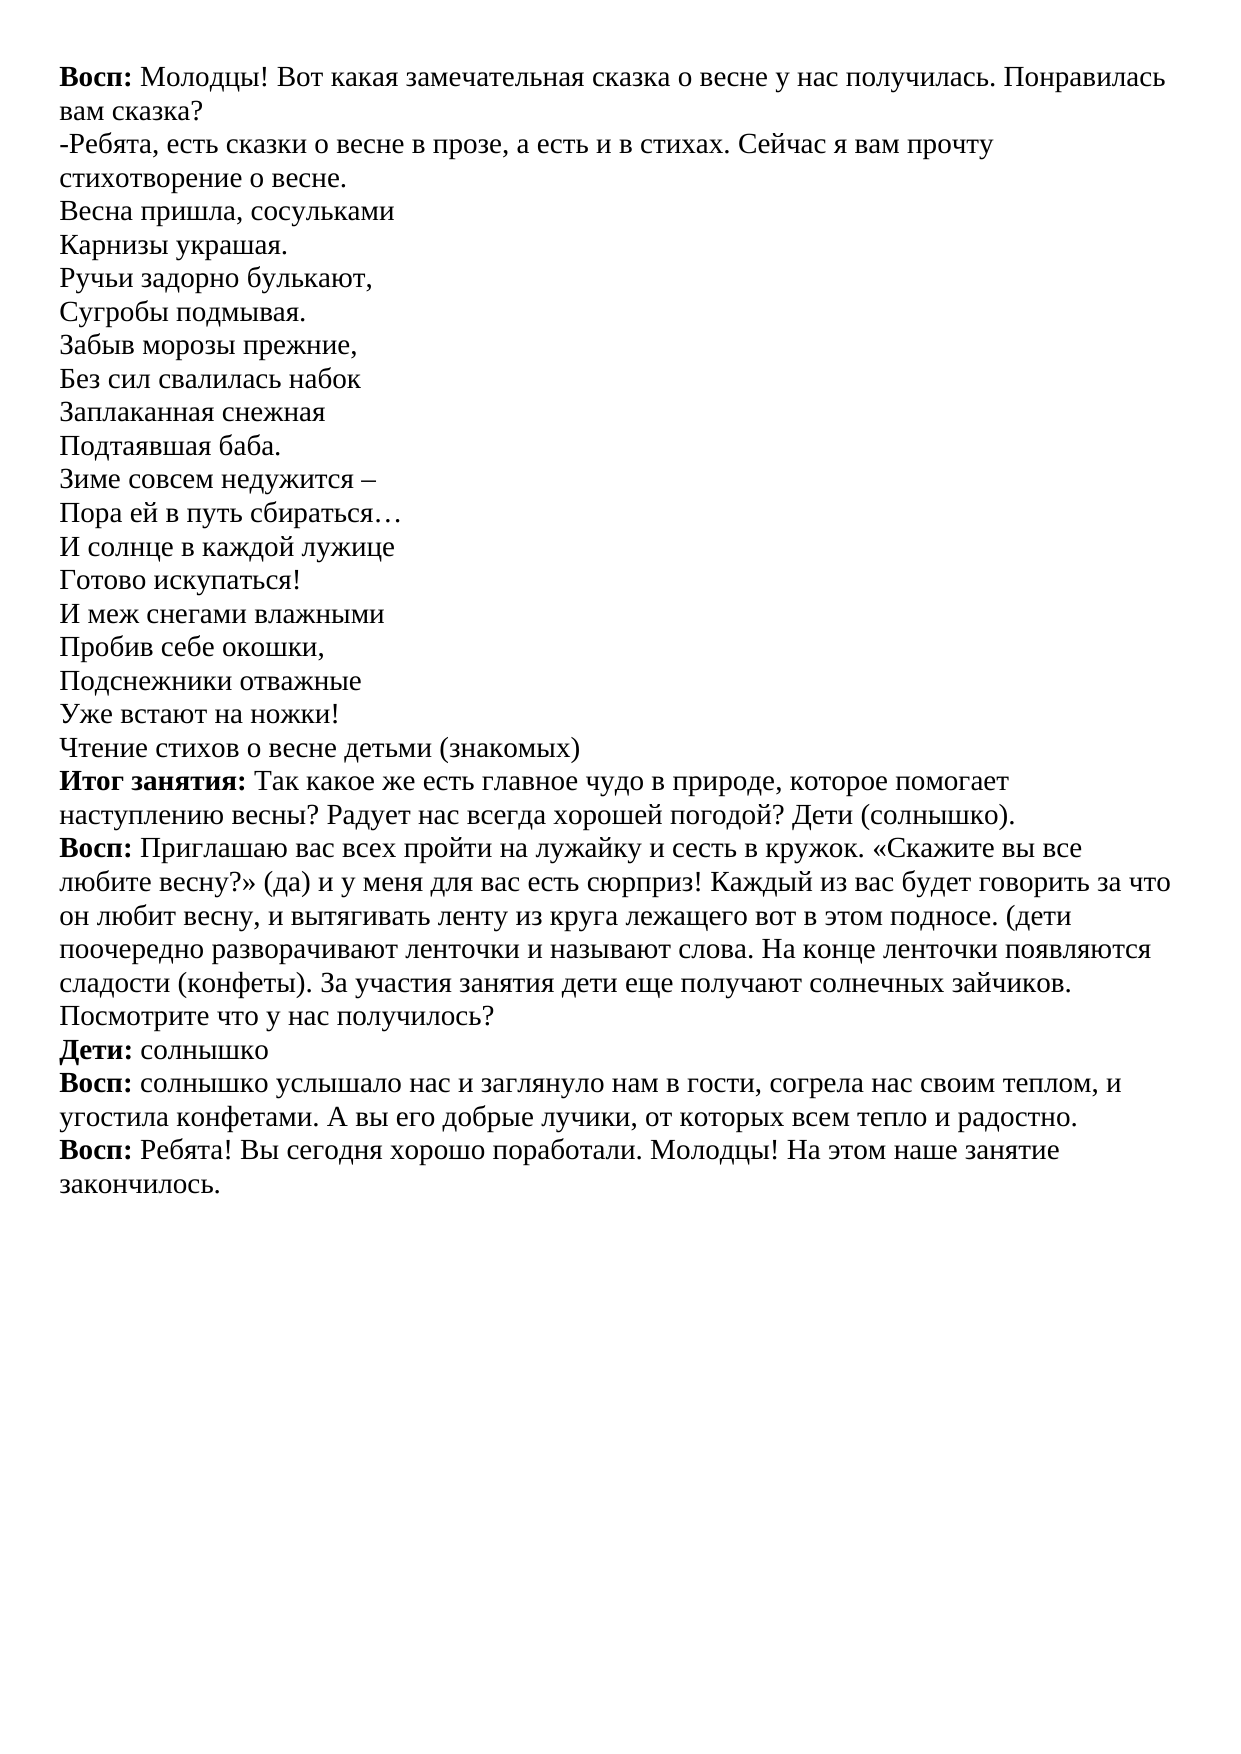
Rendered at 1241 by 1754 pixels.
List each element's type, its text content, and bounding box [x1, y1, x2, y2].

text Весна пришла, сосульками Карнизы украшая. Ручьи задорно булькают, Сугробы подмывая. Забыв морозы прежние, Без сил свалилась набок Заплаканная снежная Подтаявшая баба. Зиме совсем недужится – Пора ей в путь сбираться… И солнце в каждой лужице Готово искупаться! И меж снегами влажными Пробив себе окошки, Подснежники отважные Уже встают на ножки! [59, 193, 1181, 730]
text Дети: солнышко [59, 1032, 1181, 1065]
text Восп: солнышко услышало нас и заглянуло нам в гости, согрела нас своим теплом, и угостила конфетами. А вы его добрые лучики, от которых всем тепло и радостно. [59, 1065, 1181, 1132]
text Итог занятия: Так какое же есть главное чудо в природе, которое помогает наступлению весны? Радует нас всегда хорошей погодой? Дети (солнышко). [59, 763, 1181, 831]
text Чтение стихов о весне детьми (знакомых) [59, 730, 1181, 763]
text Восп: Приглашаю вас всех пройти на лужайку и сесть в кружок. «Скажите вы все любите весну?» (да) и у меня для вас есть сюрприз! Каждый из вас будет говорить за что он любит весну, и вытягивать ленту из круга лежащего вот в этом подносе. (дети поочередно разворачивают ленточки и называют слова. На конце ленточки появляются сладости (конфеты). За участия занятия дети еще получают солнечных зайчиков. [59, 831, 1181, 998]
text Посмотрите что у нас получилось? [59, 998, 1181, 1032]
text Восп: Молодцы! Вот какая замечательная сказка о весне у нас получилась. Понравилась вам сказка? [59, 59, 1181, 126]
text -Ребята, есть сказки о весне в прозе, а есть и в стихах. Сейчас я вам прочту стихотворение о весне. [59, 126, 1181, 193]
text Восп: Ребята! Вы сегодня хорошо поработали. Молодцы! На этом наше занятие закончилось. [59, 1132, 1181, 1199]
